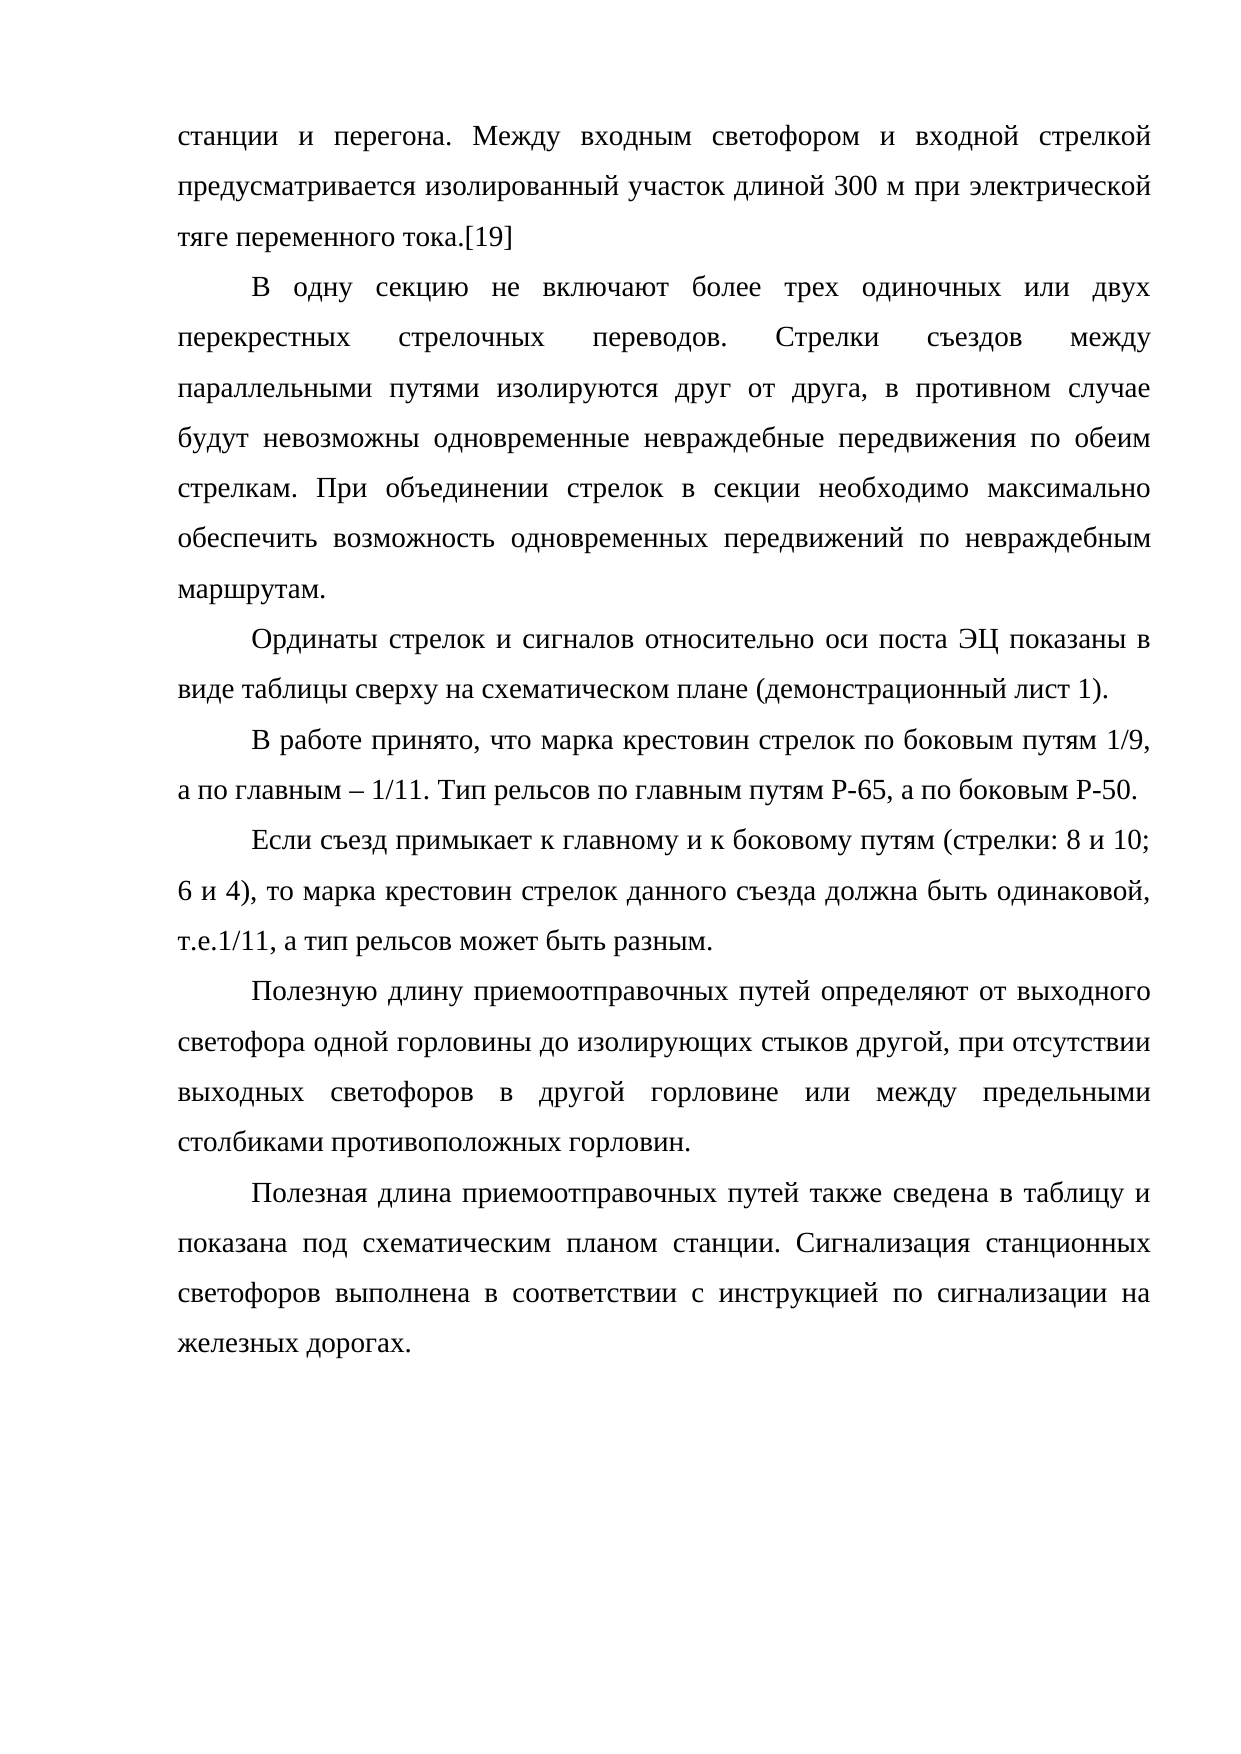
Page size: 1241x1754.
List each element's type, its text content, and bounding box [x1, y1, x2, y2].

text Если съезд примыкает к главному и к боковому путям (стрелки: 8 и 10; 6 и 4), то марка крестовин стрелок данного съезда должна быть одинаковой, т.е.1/11, а тип рельсов может быть разным. [177, 822, 1152, 957]
text В одну секцию не включают более трех одиночных или двух перекрестных стрелочных переводов. Стрелки съездов между параллельными путями изолируются друг от друга, в противном случае будут невозможны одновременные невраждебные передвижения по обеим стрелкам. При объединении стрелок в секции необходимо максимально обеспечить возможность одновременных передвижений по невраждебным маршрутам. [177, 269, 1152, 604]
text Ординаты стрелок и сигналов относительно оси поста ЭЦ показаны в виде таблицы сверху на схематическом плане (демонстрационный лист 1). [177, 621, 1152, 705]
text В работе принято, что марка крестовин стрелок по боковым путям 1/9, а по главным – 1/11. Тип рельсов по главным путям Р-65, а по боковым Р-50. [177, 722, 1152, 806]
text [177, 118, 1152, 252]
text Полезную длину приемоотправочных путей определяют от выходного светофора одной горловины до изолирующих стыков другой, при отсутствии выходных светофоров в другой горловине или между предельными столбиками противоположных горловин. [177, 973, 1152, 1158]
text Полезная длина приемоотправочных путей также сведена в таблицу и показана под схематическим планом станции. Сигнализация станционных светофоров выполнена в соответствии с инструкцией по сигнализации на железных дорогах. [177, 1175, 1152, 1359]
